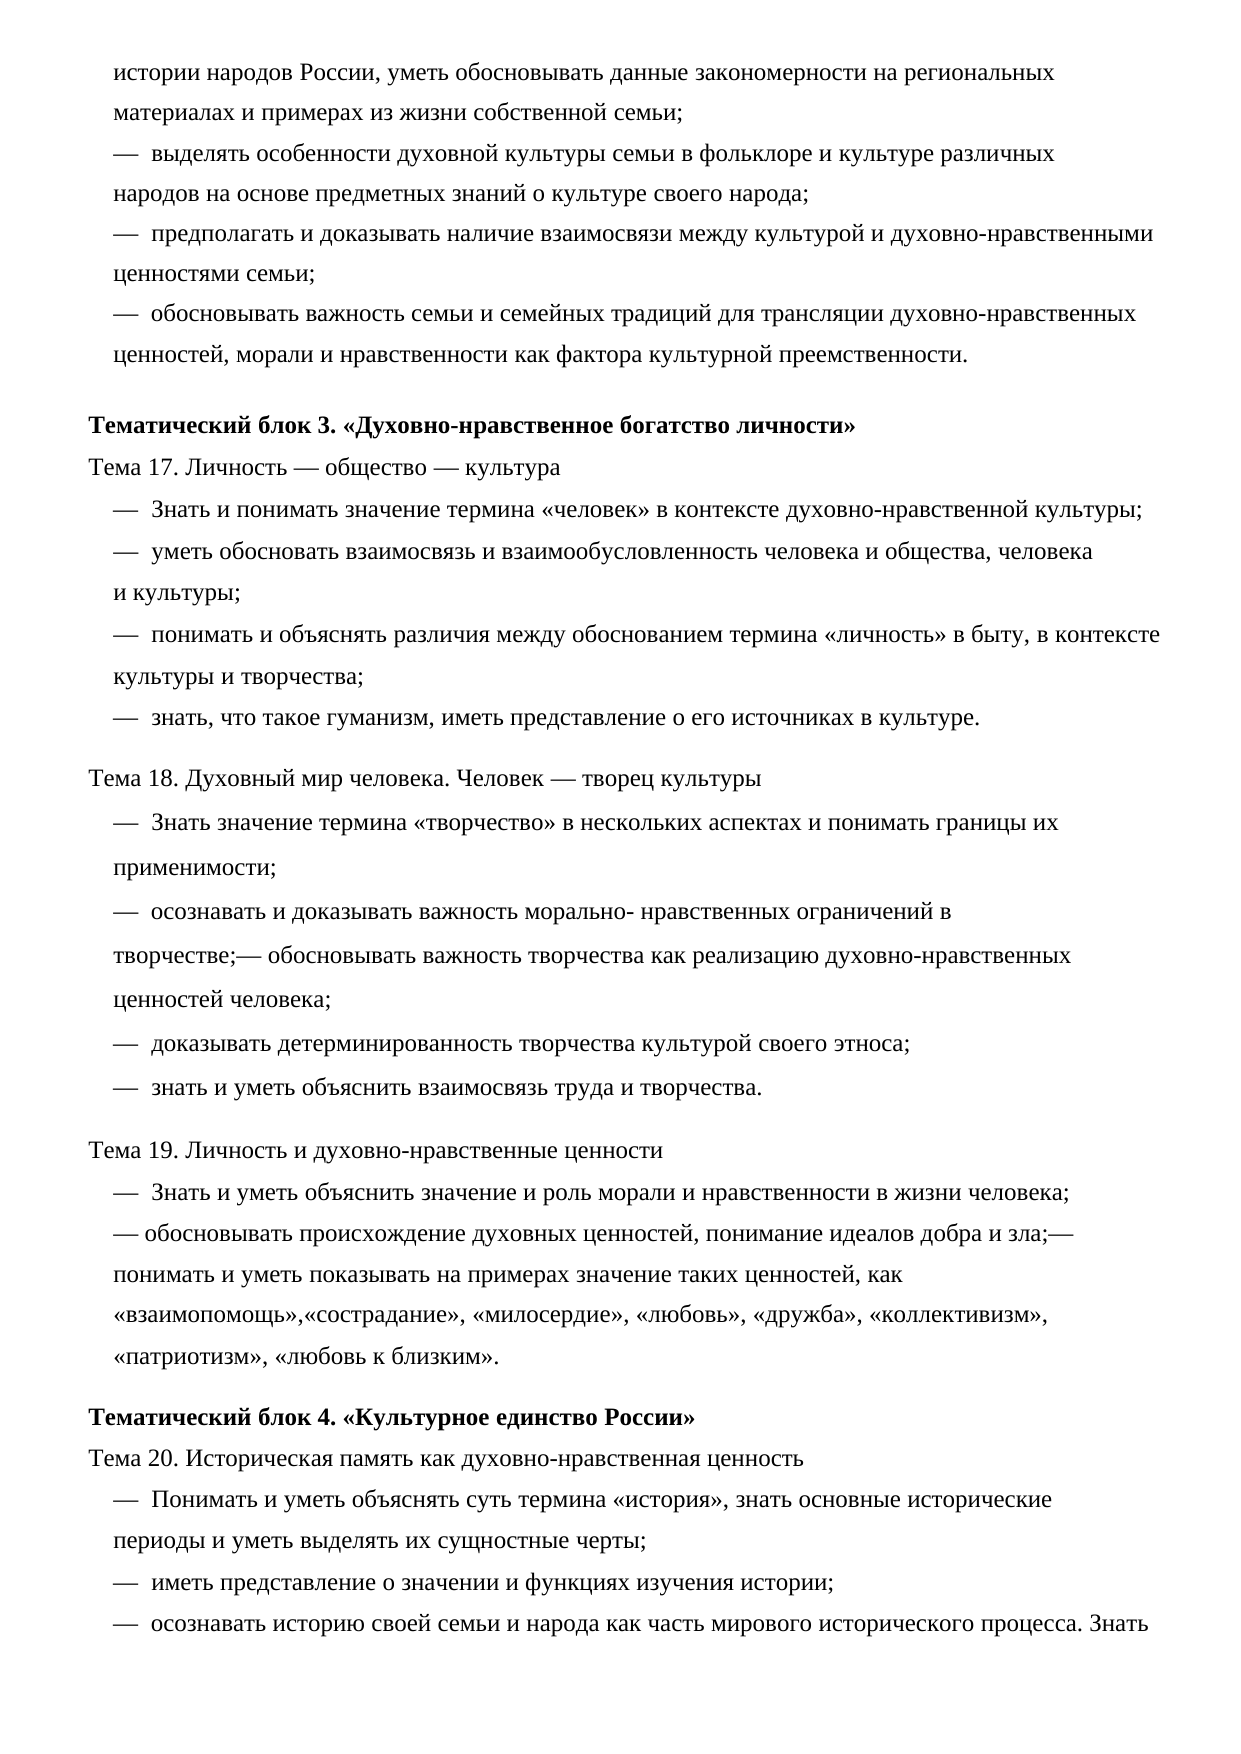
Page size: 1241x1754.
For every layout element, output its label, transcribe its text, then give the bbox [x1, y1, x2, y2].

text Тема 17. Личность — общество — культура [88, 452, 1184, 481]
text Тема 19. Личность и духовно-нравственные ценности [88, 1135, 1184, 1163]
list Знать и понимать значение термина «человек» в контексте духовно-нравственной культуры; [113, 494, 1184, 522]
text «патриотизм», «любовь к близким». [113, 1341, 1184, 1370]
list Знать и уметь объяснить значение и роль морали и нравственности в жизни человека;— обосновывать происхождение духовных ценностей, понимание идеалов добра и зла;— понимать и уметь показывать на примерах значение таких ценностей, как [113, 1177, 1094, 1287]
list иметь представление о значении и функциях изучения истории; [113, 1567, 1184, 1595]
list понимать и объяснять различия между обоснованием термина «личность» в быту, в контексте культуры и творчества; [113, 619, 1160, 689]
list Понимать и уметь объяснять суть термина «история», знать основные исторические периоды и уметь выделять их сущностные черты; [113, 1484, 1150, 1554]
subtitle Тематический блок 4. «Культурное единство России» [88, 1402, 1184, 1431]
list предполагать и доказывать наличие взаимосвязи между культурой и духовно-нравственными ценностями семьи; [113, 218, 1154, 287]
subtitle Тематический блок 3. «Духовно-нравственное богатство личности» [88, 410, 1184, 439]
list осознавать и доказывать важность морально- нравственных ограничений в творчестве;— обосновывать важность творчества как реализацию духовно-нравственных ценностей человека; [113, 896, 1079, 1013]
text Тема 20. Историческая память как духовно-нравственная ценность [88, 1443, 1184, 1471]
text «взаимопомощь»,«сострадание», «милосердие», «любовь», «дружба», «коллективизм», [113, 1300, 1184, 1328]
list доказывать детерминированность творчества культурой своего этноса; [113, 1028, 1184, 1057]
list уметь обосновать взаимосвязь и взаимообусловленность человека и общества, человека и культуры; [113, 536, 1112, 606]
list обосновывать важность семьи и семейных традиций для трансляции духовно-нравственных ценностей, морали и нравственности как фактора культурной преемственности. [113, 298, 1138, 367]
text Тема 18. Духовный мир человека. Человек — творец культуры [88, 763, 1184, 791]
text истории народов России, уметь обосновывать данные закономерности на региональных материалах и примерах из жизни собственной семьи; [113, 57, 1147, 126]
list знать и уметь объяснить взаимосвязь труда и творчества. [113, 1072, 1184, 1101]
list знать, что такое гуманизм, иметь представление о его источниках в культуре. [113, 702, 1184, 731]
list Знать значение термина «творчество» в нескольких аспектах и понимать границы их применимости; [113, 807, 1060, 880]
list осознавать историю своей семьи и народа как часть мирового исторического процесса. Знать [113, 1608, 1184, 1637]
list выделять особенности духовной культуры семьи в фольклоре и культуре различных народов на основе предметных знаний о культуре своего народа; [113, 138, 1147, 207]
